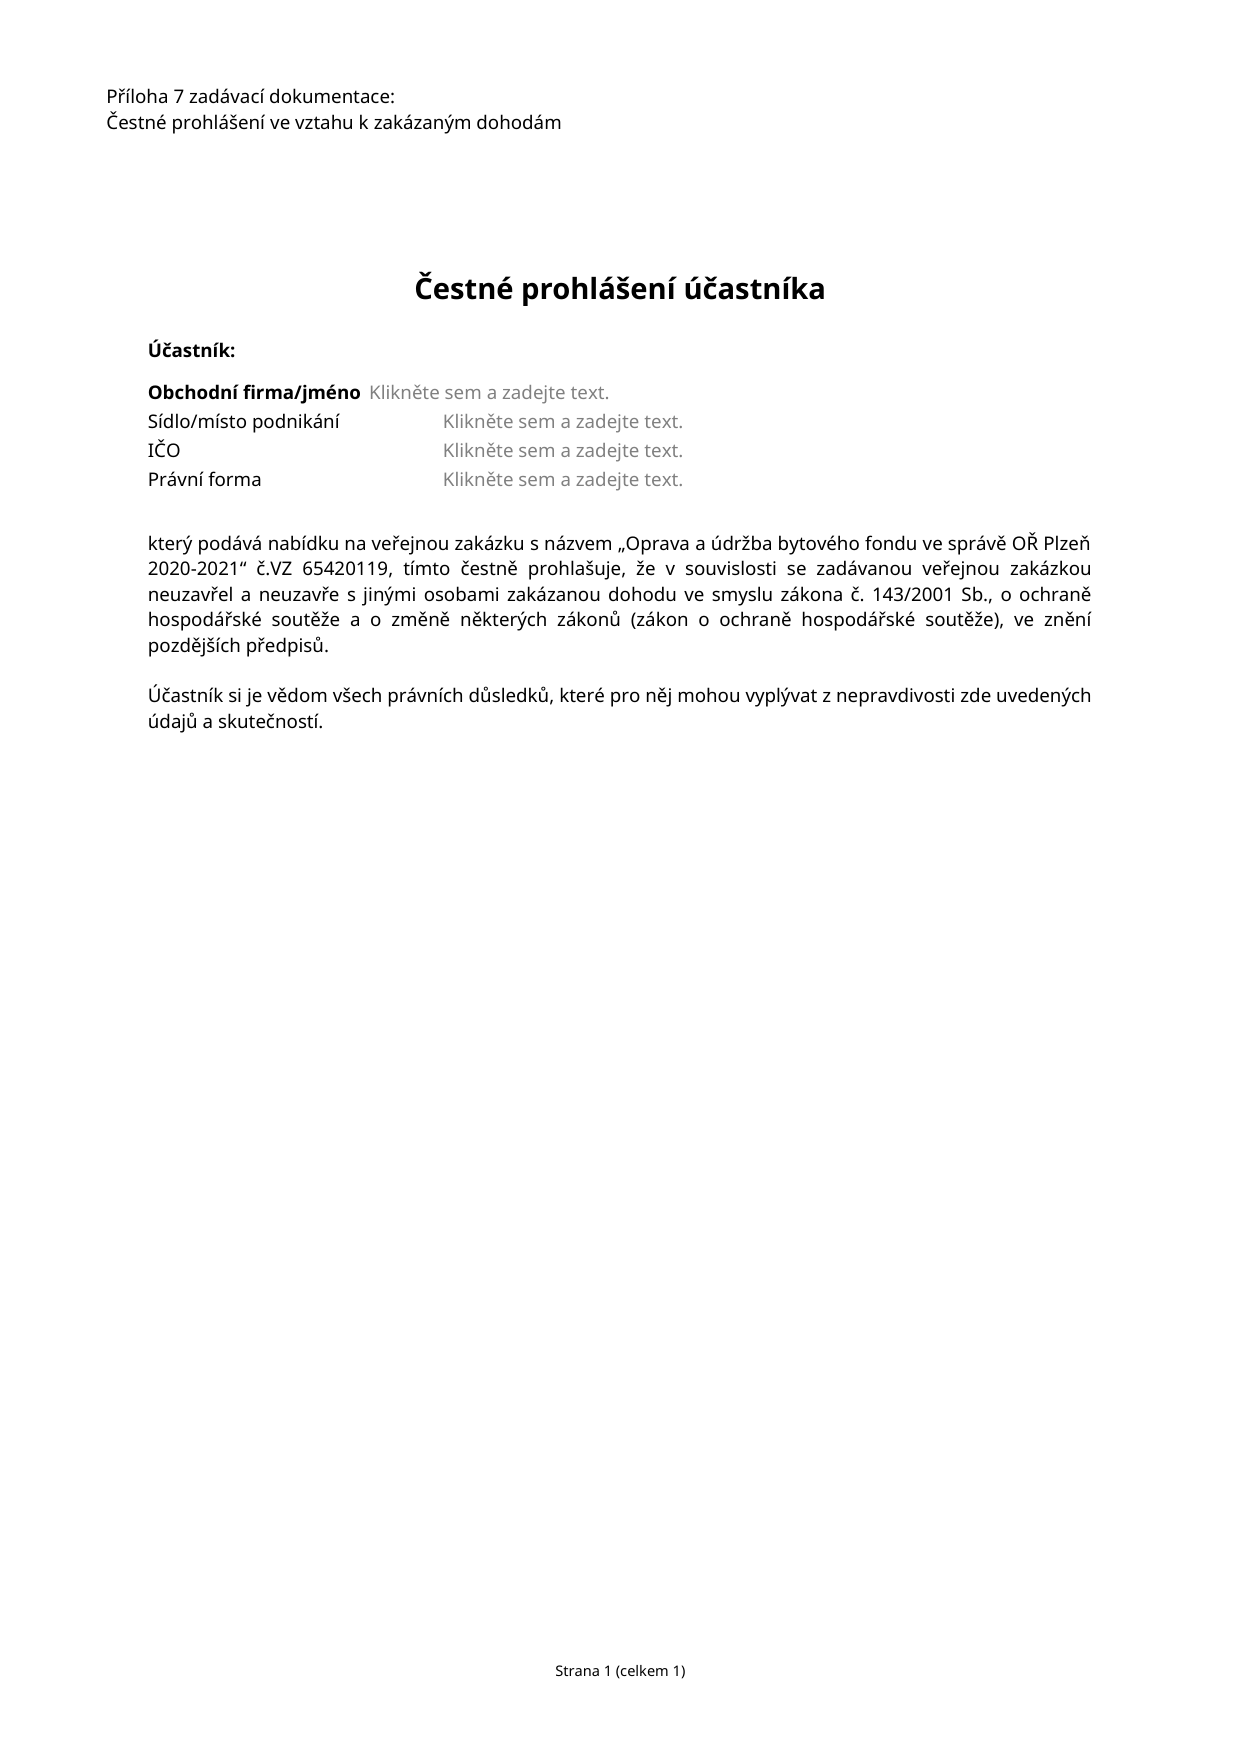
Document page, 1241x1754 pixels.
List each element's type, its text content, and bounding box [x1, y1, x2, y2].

text Obchodní firma/jméno [148, 376, 1093, 405]
text Účastník si je vědom všech právních důsledků, které pro něj mohou vyplývat z nepravdivosti zde uvedených údajů a skutečností. [148, 683, 1093, 734]
text Účastník: [148, 333, 1093, 364]
text který podává nabídku na veřejnou zakázku s názvem „Oprava a údržba bytového fondu ve správě OŘ Plzeň 2020-2021“ č.VZ 65420119, tímto čestně prohlašuje, že v souvislosti se zadávanou veřejnou zakázkou neuzavřel a neuzavře s jinými osobami zakázanou dohodu ve smyslu zákona č. 143/2001 Sb., o ochraně hospodářské soutěže a o změně některých zákonů (zákon o ochraně hospodářské soutěže), ve znění pozdějších předpisů. [148, 530, 1093, 658]
text Právní forma [148, 463, 1093, 492]
text IČO [148, 434, 1093, 463]
text Sídlo/místo podnikání [148, 405, 1093, 434]
title Čestné prohlášení účastníka [148, 268, 1093, 308]
